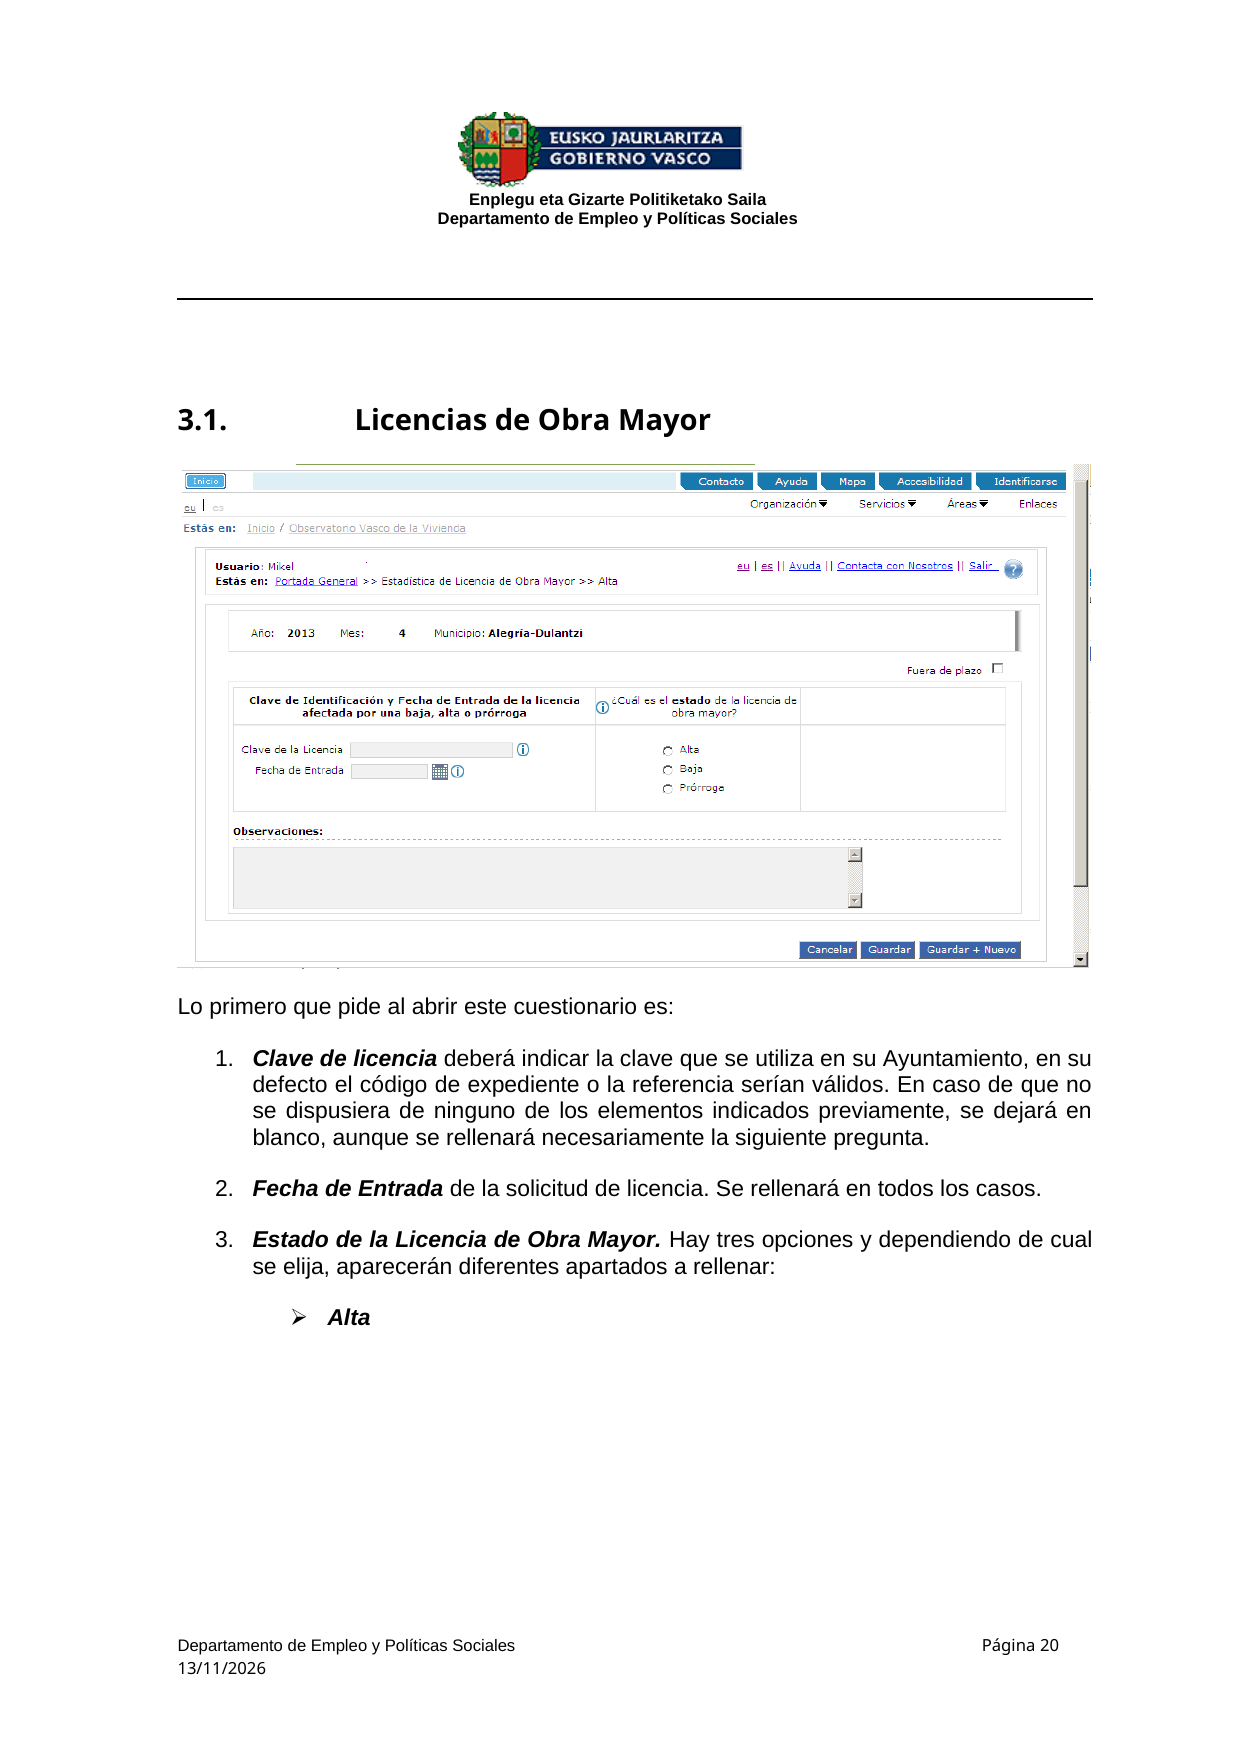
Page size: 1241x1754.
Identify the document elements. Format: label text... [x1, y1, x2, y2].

list Alta [290, 1304, 1093, 1331]
list Estado de la Licencia de Obra Mayor. Hay tres opciones y dependiendo de cual se elija, aparecerán diferentes apartados a rellenar: [215, 1226, 1093, 1279]
text Lo primero que pide al abrir este cuestionario es: [177, 993, 1093, 1020]
picture [177, 464, 1091, 969]
list Fecha de Entrada de la solicitud de licencia. Se rellenará en todos los casos. [215, 1175, 1093, 1201]
picture [458, 112, 745, 249]
list Clave de licencia deberá indicar la clave que se utiliza en su Ayuntamiento, en su defecto el código de expediente o la referencia serían válidos. En caso de que no se dispusiera de ninguno de los elementos indicados previamente, se dejará en blanco, aunque se rellenará necesariamente la siguiente pregunta. [215, 1045, 1093, 1150]
subtitle Licencias de Obra Mayor [177, 400, 1093, 439]
